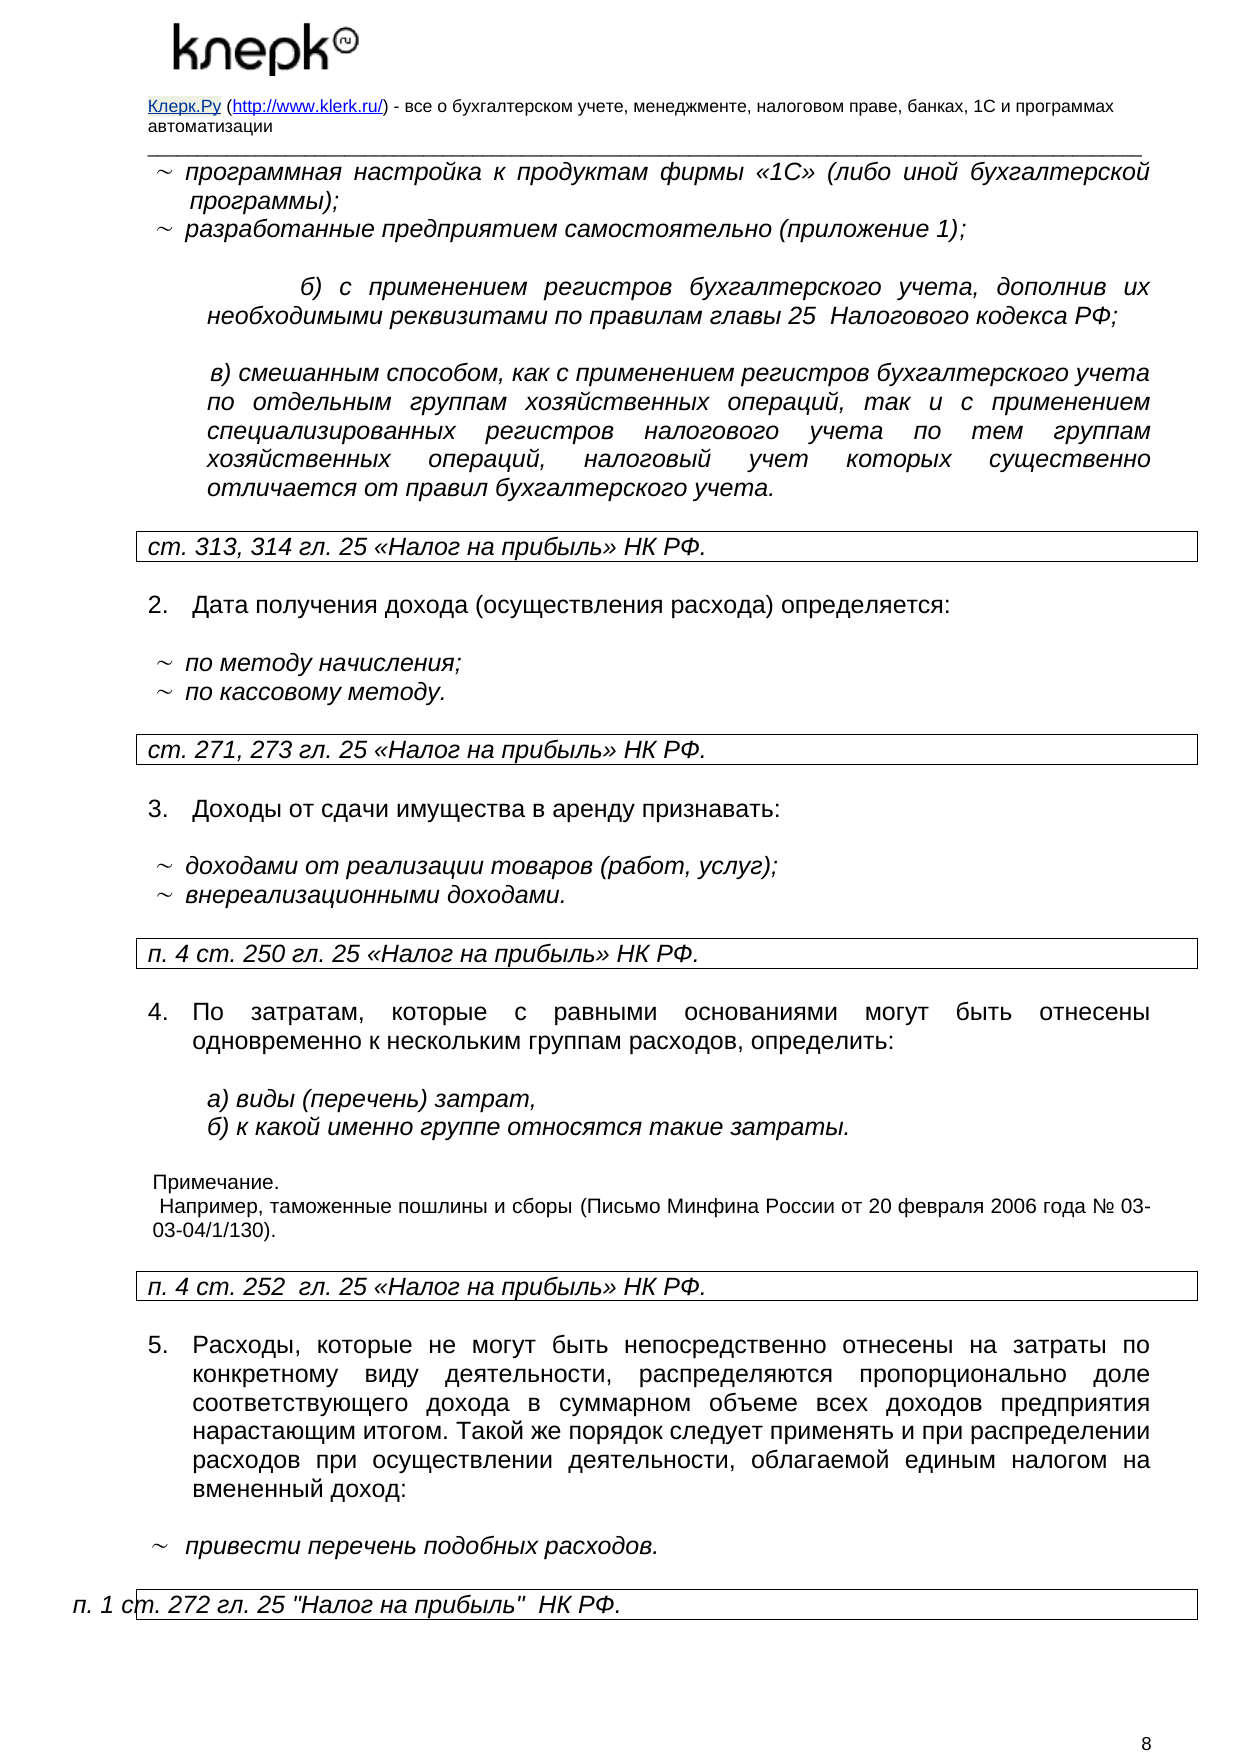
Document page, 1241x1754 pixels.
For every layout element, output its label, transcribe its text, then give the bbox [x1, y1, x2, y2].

text Примечание. [77, 1170, 1152, 1194]
list внереализационными доходами. [152, 880, 1152, 909]
text в) смешанным способом, как с применением регистров бухгалтерского учета по отдельным группам хозяйственных операций, так и с применением специализированных регистров налогового учета по тем группам хозяйственных операций, налоговый учет которых существенно отличается от правил бухгалтерского учета. [148, 358, 1152, 502]
list доходами от реализации товаров (работ, услуг); [152, 851, 1152, 880]
text б) к какой именно группе относятся такие затраты. [185, 1112, 1152, 1141]
table_header ст. 271, 273 гл. 25 «Налог на прибыль» НК РФ. [137, 735, 1197, 764]
list программная настройка к продуктам фирмы «1С» (либо иной бухгалтерской программы); [152, 157, 1152, 214]
text а) виды (перечень) затрат, [185, 1084, 1152, 1112]
table_header п. 4 ст. 250 гл. 25 «Налог на прибыль» НК РФ. [137, 939, 1197, 968]
text Например, таможенные пошлины и сборы (Письмо Минфина России от 20 февраля 2006 года № 03-03-04/1/130). [77, 1194, 1152, 1242]
table_header п. 4 ст. 252 гл. 25 «Налог на прибыль» НК РФ. [137, 1272, 1197, 1300]
picture [147, 20, 359, 76]
list Доходы от сдачи имущества в аренду признавать: [148, 794, 1152, 823]
list по методу начисления; [152, 648, 1152, 677]
list Расходы, которые не могут быть непосредственно отнесены на затраты по конкретному виду деятельности, распределяются пропорционально доле соответствующего дохода в суммарном объеме всех доходов предприятия нарастающим итогом. Такой же порядок следует применять и при распределении расходов при осуществлении деятельности, облагаемой единым налогом на вмененный доход: [148, 1330, 1152, 1503]
list По затратам, которые с равными основаниями могут быть отнесены одновременно к нескольким группам расходов, определить: [148, 997, 1152, 1055]
list разработанные предприятием самостоятельно (приложение 1); [152, 214, 1152, 243]
list привести перечень подобных расходов. [148, 1531, 1152, 1560]
list Дата получения дохода (осуществления расхода) определяется: [148, 590, 1152, 619]
table_header п. 1 ст. 272 гл. 25 "Налог на прибыль" НК РФ. [137, 1590, 1197, 1619]
table_header ст. 313, 314 гл. 25 «Налог на прибыль» НК РФ. [137, 532, 1197, 561]
text б) с применением регистров бухгалтерского учета, дополнив их необходимыми реквизитами по правилам главы 25 Налогового кодекса РФ; [148, 272, 1152, 329]
list по кассовому методу. [152, 677, 1152, 706]
